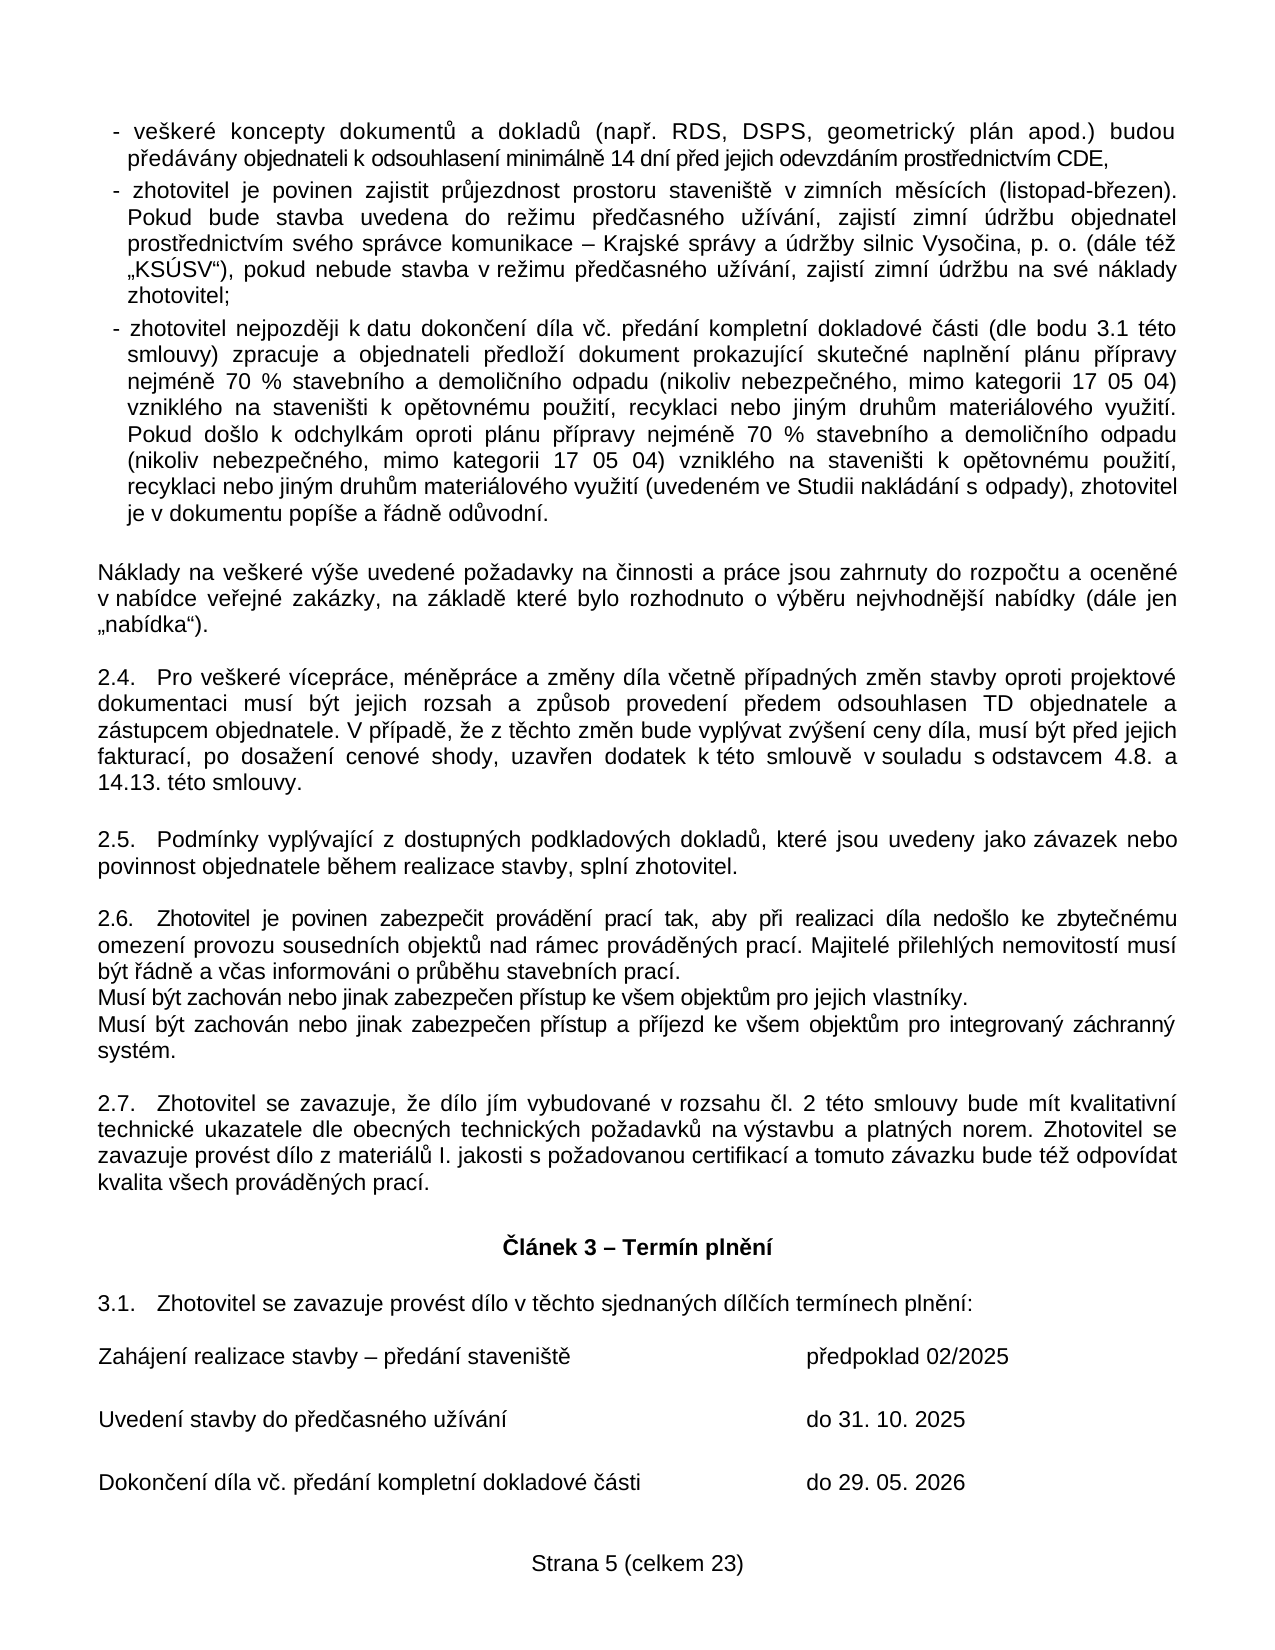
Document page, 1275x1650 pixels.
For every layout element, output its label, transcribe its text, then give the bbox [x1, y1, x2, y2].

text - zhotovitel nejpozději k datu dokončení díla vč. předání kompletní dokladové části (dle bodu 3.1 této smlouvy) zpracuje a objednateli předloží dokument prokazující skutečné naplnění plánu přípravy nejméně 70 % stavebního a demoličního odpadu (nikoliv nebezpečného, mimo kategorii 17 05 04) vzniklého na staveništi k opětovnému použití, recyklaci nebo jiným druhům materiálového využití. Pokud došlo k odchylkám oproti plánu přípravy nejméně 70 % stavebního a demoličního odpadu (nikoliv nebezpečného, mimo kategorii 17 05 04) vzniklého na staveništi k opětovnému použití, recyklaci nebo jiným druhům materiálového využití (uvedeném ve Studii nakládání s odpady), zhotovitel je v dokumentu popíše a řádně odůvodní. [112, 315, 1177, 526]
text 3.1. Zhotovitel se zavazuje provést dílo v těchto sjednaných dílčích termínech plnění: [97, 1290, 1177, 1317]
list Zhotovitel je povinen zabezpečit provádění prací tak, aby při realizaci díla nedošlo ke zbytečnému omezení provozu sousedních objektů nad rámec prováděných prací. Majitelé přilehlých nemovitostí musí být řádně a včas informováni o průběhu stavebních prací. [97, 905, 1177, 984]
text Dokončení díla vč. předání kompletní dokladové části do 29. 05. 2026 [98, 1469, 1177, 1496]
title Náklady na veškeré výše uvedené požadavky na činnosti a práce jsou zahrnuty do rozpočtu a oceněné v nabídce veřejné zakázky, na základě které bylo rozhodnuto o výběru nejvhodnější nabídky (dále jen „nabídka“). [97, 558, 1177, 638]
text - zhotovitel je povinen zajistit průjezdnost prostoru staveniště v zimních měsících (listopad-březen). Pokud bude stavba uvedena do režimu předčasného užívání, zajistí zimní údržbu objednatel prostřednictvím svého správce komunikace – Krajské správy a údržby silnic Vysočina, p. o. (dále též „KSÚSV“), pokud nebude stavba v režimu předčasného užívání, zajistí zimní údržbu na své náklady zhotovitel; [112, 177, 1177, 309]
text - veškeré koncepty dokumentů a dokladů (např. RDS, DSPS, geometrický plán apod.) budou předávány objednateli k odsouhlasení minimálně 14 dní před jejich odevzdáním prostřednictvím CDE, [112, 118, 1177, 171]
text Musí být zachován nebo jinak zabezpečen přístup ke všem objektům pro jejich vlastníky. [97, 984, 1177, 1011]
title Uvedení stavby do předčasného užívání do 31. 10. 2025 [98, 1406, 1177, 1432]
text Musí být zachován nebo jinak zabezpečen přístup a příjezd ke všem objektům pro integrovaný záchranný systém. [97, 1011, 1177, 1063]
list Zhotovitel se zavazuje, že dílo jím vybudované v rozsahu čl. 2 této smlouvy bude mít kvalitativní technické ukazatele dle obecných technických požadavků na výstavbu a platných norem. Zhotovitel se zavazuje provést dílo z materiálů I. jakosti s požadovanou certifikací a tomuto závazku bude též odpovídat kvalita všech prováděných prací. [97, 1090, 1177, 1195]
list Podmínky vyplývající z dostupných podkladových dokladů, které jsou uvedeny jako závazek nebo povinnost objednatele během realizace stavby, splní zhotovitel. [97, 826, 1177, 879]
title Zahájení realizace stavby – předání staveniště předpoklad 02/2025 [98, 1343, 1177, 1369]
text Článek 3 – Termín plnění [97, 1234, 1177, 1260]
list Pro veškeré vícepráce, méněpráce a změny díla včetně případných změn stavby oproti projektové dokumentaci musí být jejich rozsah a způsob provedení předem odsouhlasen TD objednatele a zástupcem objednatele. V případě, že z těchto změn bude vyplývat zvýšení ceny díla, musí být před jejich fakturací, po dosažení cenové shody, uzavřen dodatek k této smlouvě v souladu s odstavcem 4.8. a 14.13. této smlouvy. [97, 664, 1177, 796]
